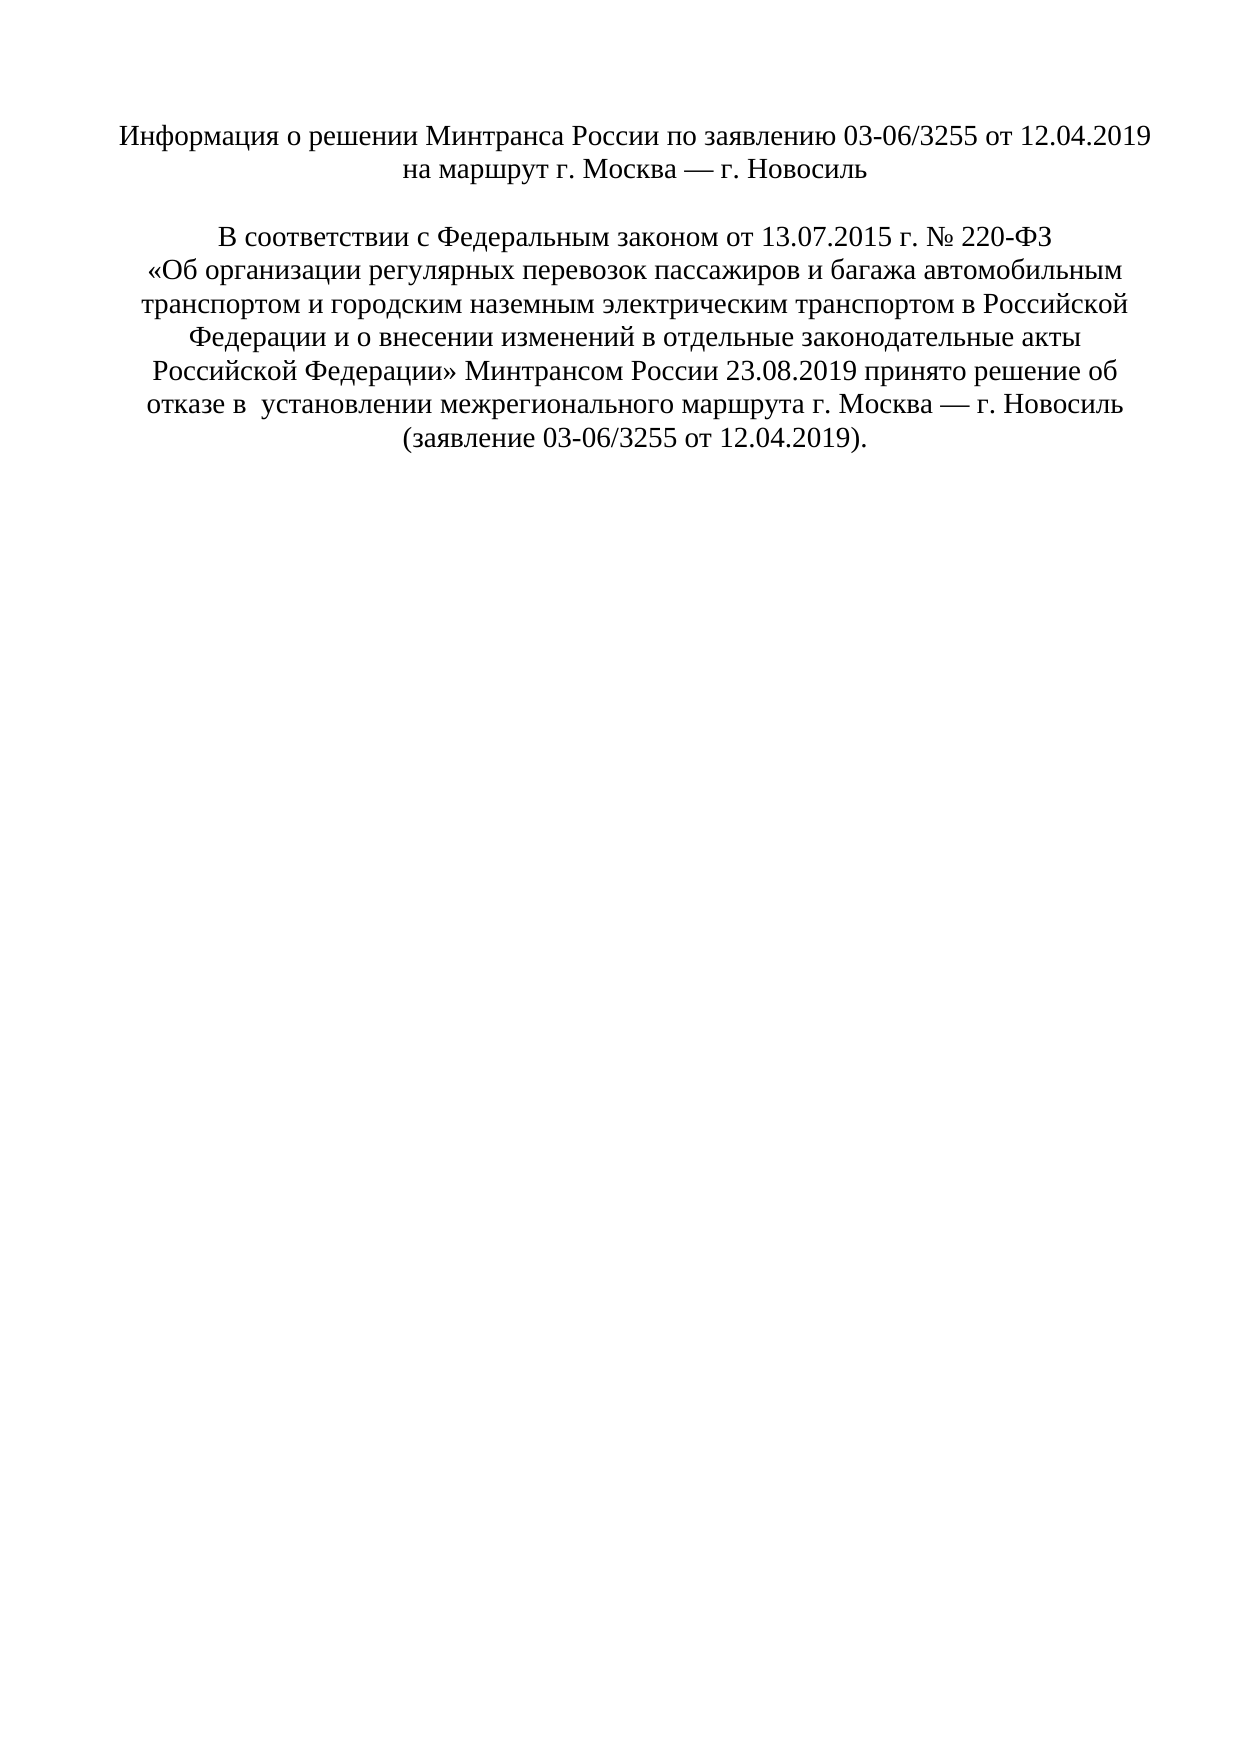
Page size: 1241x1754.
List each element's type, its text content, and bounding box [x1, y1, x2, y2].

text В соответствии с Федеральным законом от 13.07.2015 г. № 220-ФЗ «Об организации регулярных перевозок пассажиров и багажа автомобильным транспортом и городским наземным электрическим транспортом в Российской Федерации и о внесении изменений в отдельные законодательные акты Российской Федерации» Минтрансом России 23.08.2019 принято решение об отказе в установлении межрегионального маршрута г. Москва — г. Новосиль (заявление 03-06/3255 от 12.04.2019). [118, 219, 1152, 453]
text Информация о решении Минтранса России по заявлению 03-06/3255 от 12.04.2019 на маршрут г. Москва — г. Новосиль [118, 118, 1152, 185]
